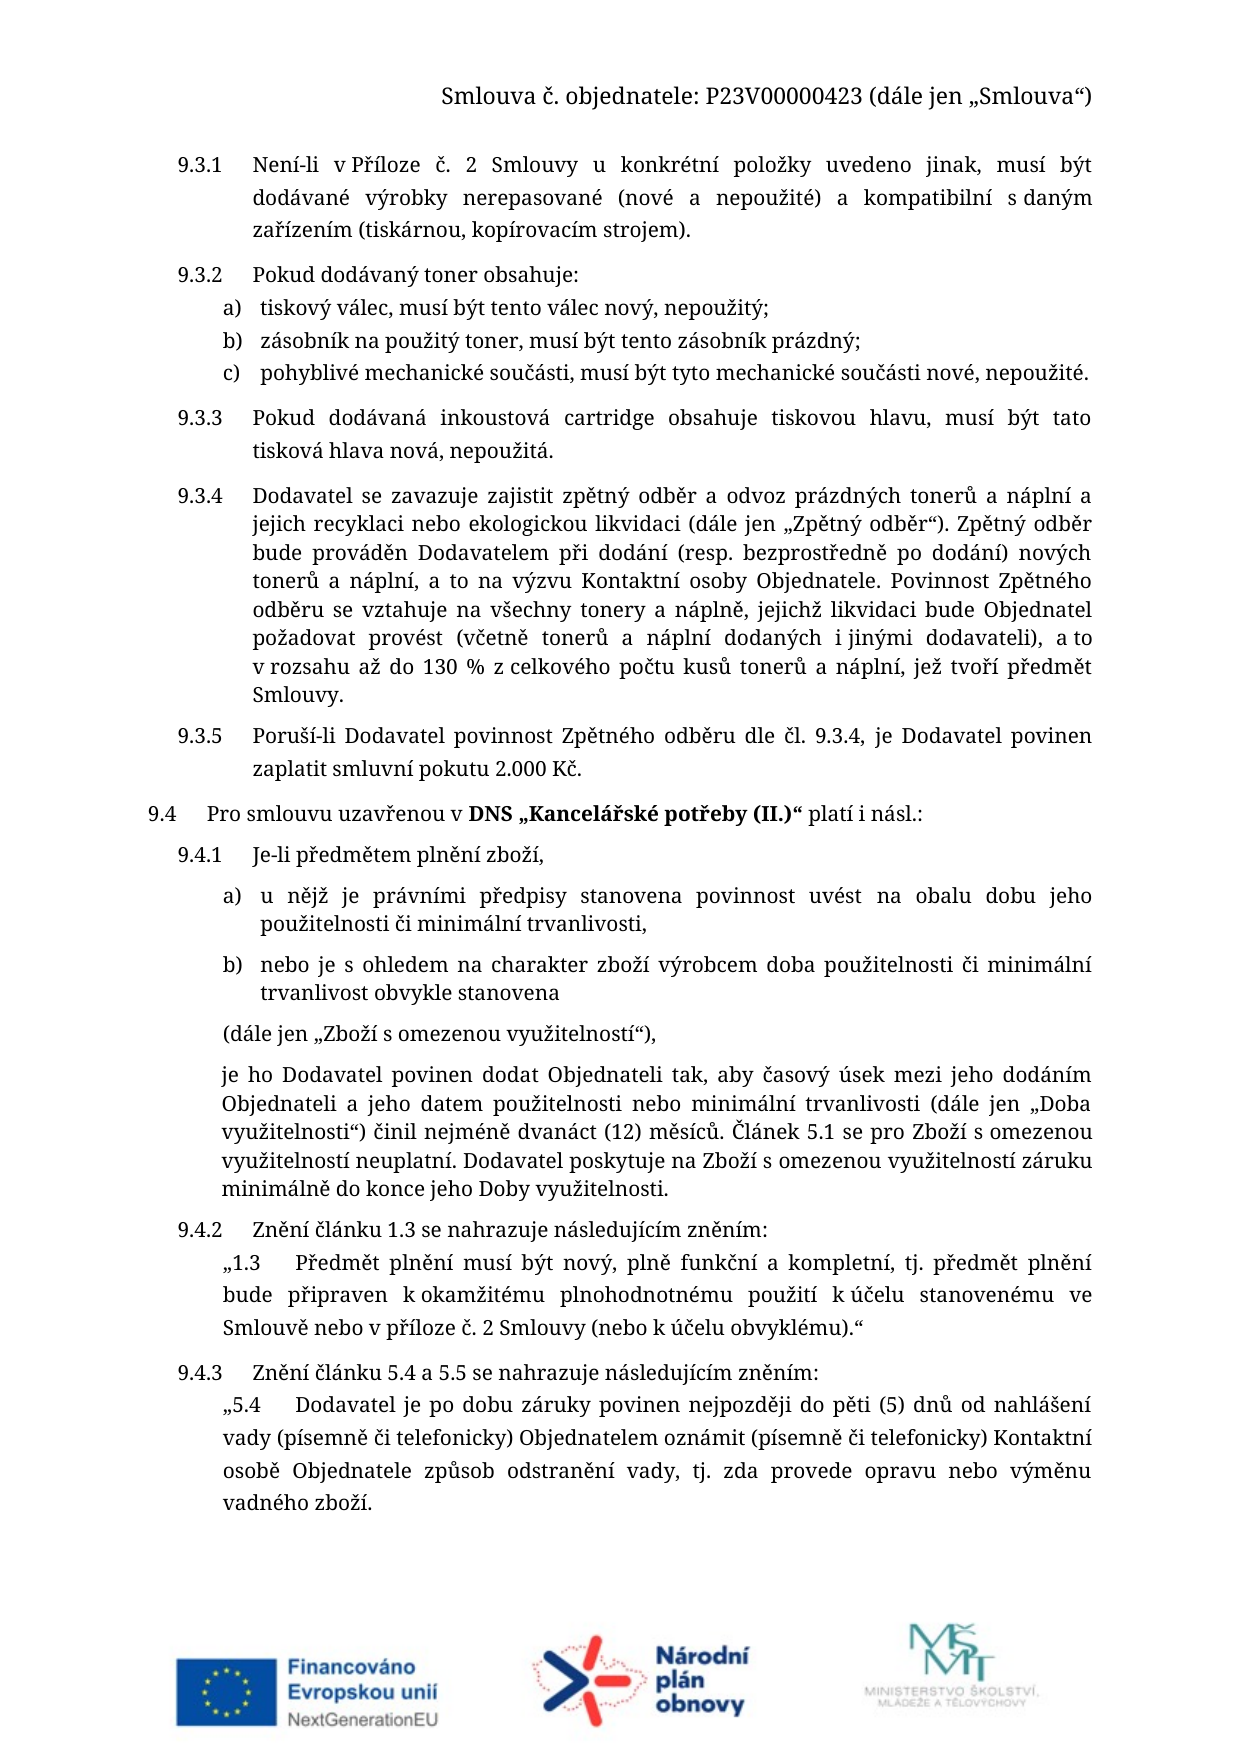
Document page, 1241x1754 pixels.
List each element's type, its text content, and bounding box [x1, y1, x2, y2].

list Poruší-li Dodavatel povinnost Zpětného odběru dle čl. 9.3.4, je Dodavatel povinen zaplatit smluvní pokutu 2.000 Kč. [177, 721, 1093, 782]
list nebo je s ohledem na charakter zboží výrobcem doba použitelnosti či minimální trvanlivost obvykle stanovena [223, 950, 1093, 1007]
list Je-li předmětem plnění zboží, [177, 840, 1093, 868]
picture [147, 1577, 1093, 1754]
list tiskový válec, musí být tento válec nový, nepoužitý; [223, 293, 1093, 322]
text je ho Dodavatel povinen dodat Objednateli tak, aby časový úsek mezi jeho dodáním Objednateli a jeho datem použitelnosti nebo minimální trvanlivosti (dále jen „Doba využitelnosti“) činil nejméně dvanáct (12) měsíců. Článek 5.1 se pro Zboží s omezenou využitelností neuplatní. Dodavatel poskytuje na Zboží s omezenou využitelností záruku minimálně do konce jeho Doby využitelnosti. [221, 1060, 1093, 1203]
list u nějž je právními předpisy stanovena povinnost uvést na obalu dobu jeho použitelnosti či minimální trvanlivosti, [223, 881, 1093, 938]
list pohyblivé mechanické součásti, musí být tyto mechanické součásti nové, nepoužité. [223, 358, 1093, 387]
list Znění článku 5.4 a 5.5 se nahrazuje následujícím zněním: [177, 1358, 1093, 1386]
list zásobník na použitý toner, musí být tento zásobník prázdný; [223, 326, 1093, 354]
text (dále jen „Zboží s omezenou využitelností“), [223, 1019, 1093, 1048]
list Není-li v Příloze č. 2 Smlouvy u konkrétní položky uvedeno jinak, musí být dodávané výrobky nerepasované (nové a nepoužité) a kompatibilní s daným zařízením (tiskárnou, kopírovacím strojem). [177, 150, 1093, 244]
list Dodavatel se zavazuje zajistit zpětný odběr a odvoz prázdných tonerů a náplní a jejich recyklaci nebo ekologickou likvidaci (dále jen „Zpětný odběr“). Zpětný odběr bude prováděn Dodavatelem při dodání (resp. bezprostředně po dodání) nových tonerů a náplní, a to na výzvu Kontaktní osoby Objednatele. Povinnost Zpětného odběru se vztahuje na všechny tonery a náplně, jejichž likvidaci bude Objednatel požadovat provést (včetně tonerů a náplní dodaných i jinými dodavateli), a to v rozsahu až do 130 % z celkového počtu kusů tonerů a náplní, jež tvoří předmět Smlouvy. [177, 481, 1093, 709]
list Pro smlouvu uzavřenou v DNS „Kancelářské potřeby (II.)“ platí i násl.: [148, 799, 1093, 827]
list „5.4 Dodavatel je po dobu záruky povinen nejpozději do pěti (5) dnů od nahlášení vady (písemně či telefonicky) Objednatelem oznámit (písemně či telefonicky) Kontaktní osobě Objednatele způsob odstranění vady, tj. zda provede opravu nebo výměnu vadného zboží. [223, 1391, 1093, 1517]
list Pokud dodávaná inkoustová cartridge obsahuje tiskovou hlavu, musí být tato tisková hlava nová, nepoužitá. [177, 403, 1093, 464]
list „1.3 Předmět plnění musí být nový, plně funkční a kompletní, tj. předmět plnění bude připraven k okamžitému plnohodnotnému použití k účelu stanovenému ve Smlouvě nebo v příloze č. 2 Smlouvy (nebo k účelu obvyklému).“ [223, 1248, 1093, 1341]
list Znění článku 1.3 se nahrazuje následujícím zněním: [177, 1215, 1093, 1243]
list Pokud dodávaný toner obsahuje: [177, 261, 1093, 289]
